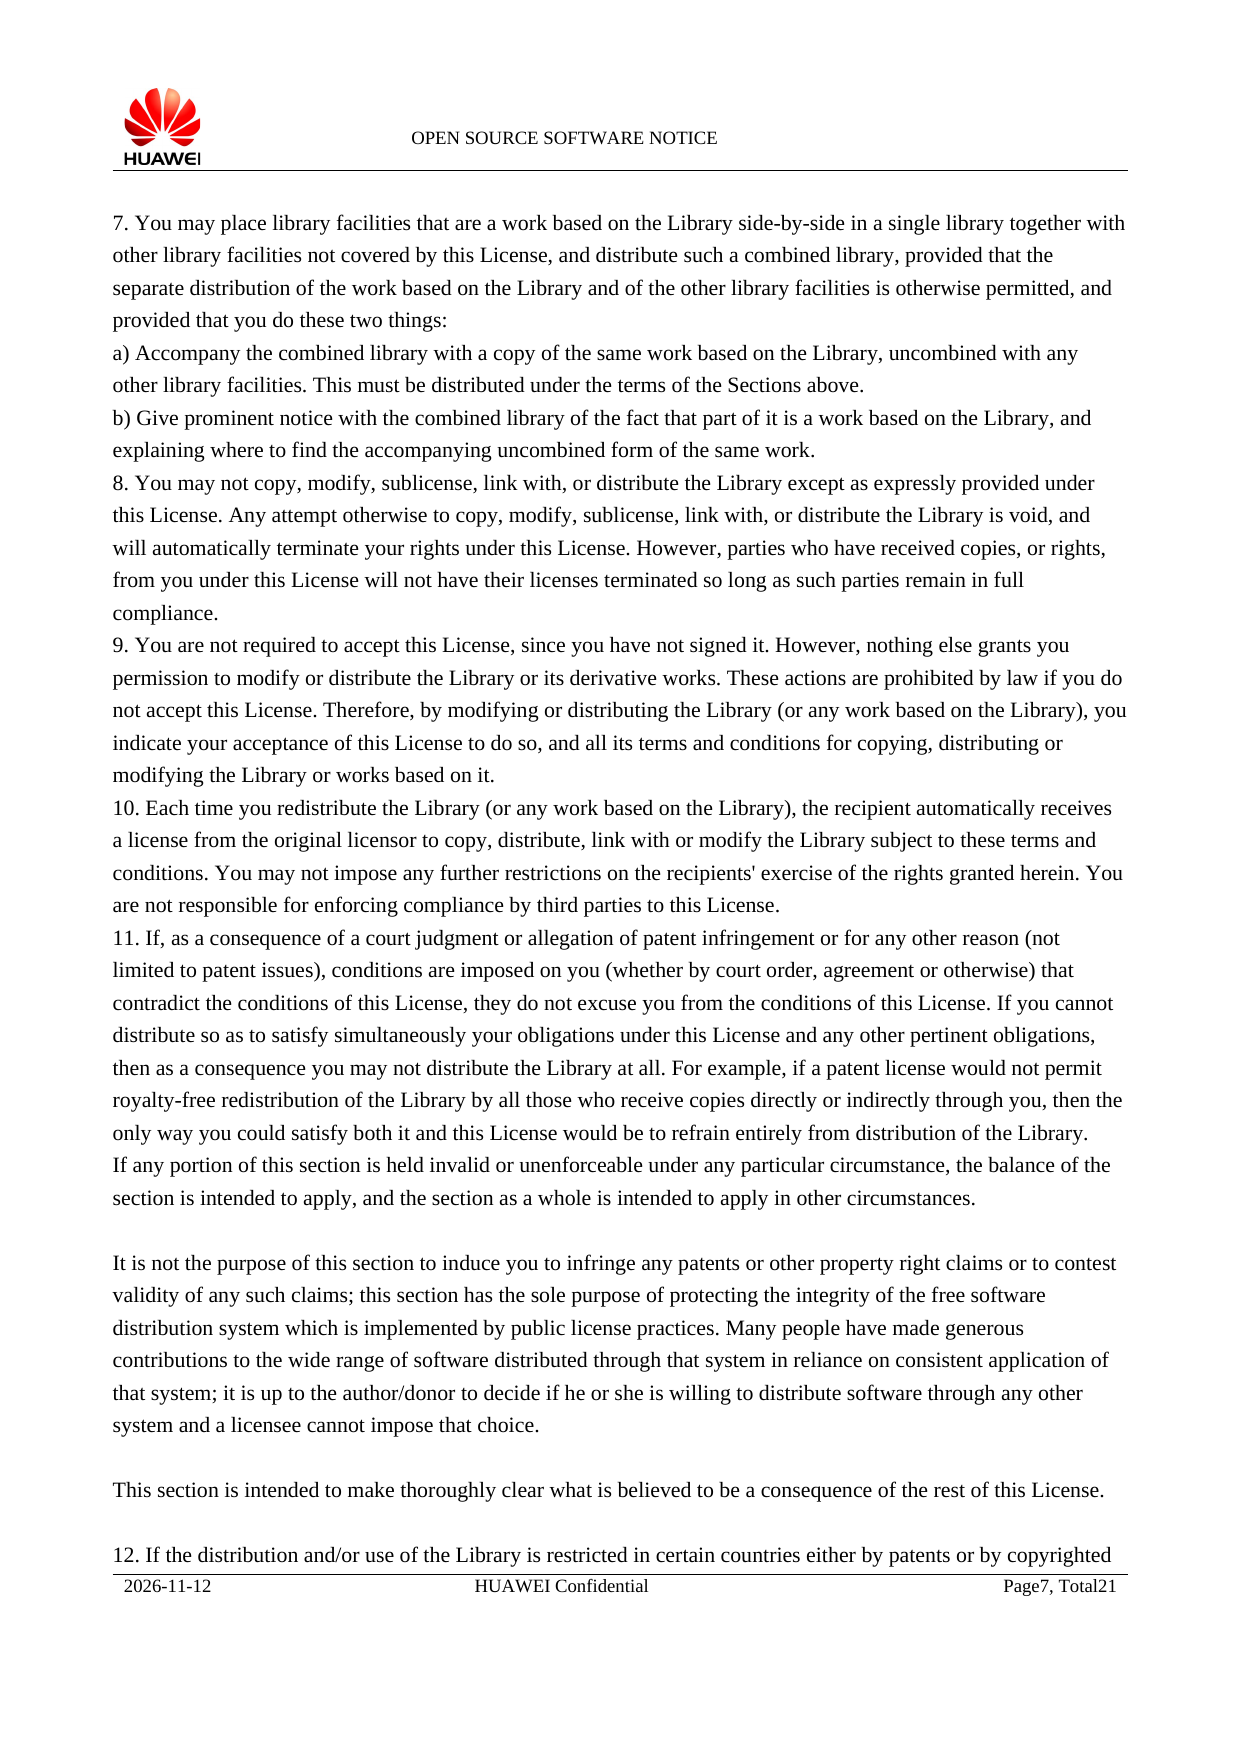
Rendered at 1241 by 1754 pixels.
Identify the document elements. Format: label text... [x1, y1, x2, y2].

picture [124, 88, 201, 165]
text b) Give prominent notice with the combined library of the fact that part of it is a work based on the Library, and explaining where to find the accompanying uncombined form of the same work. [112, 401, 1128, 466]
text 8. You may not copy, modify, sublicense, link with, or distribute the Library except as expressly provided under this License. Any attempt otherwise to copy, modify, sublicense, link with, or distribute the Library is void, and will automatically terminate your rights under this License. However, parties who have received copies, or rights, from you under this License will not have their licenses terminated so long as such parties remain in full compliance. [112, 466, 1128, 629]
text If any portion of this section is held invalid or unenforceable under any particular circumstance, the balance of the section is intended to apply, and the section as a whole is intended to apply in other circumstances. [112, 1149, 1128, 1214]
text 10. Each time you redistribute the Library (or any work based on the Library), the recipient automatically receives a license from the original licensor to copy, distribute, link with or modify the Library subject to these terms and conditions. You may not impose any further restrictions on the recipients' exercise of the rights granted herein. You are not responsible for enforcing compliance by third parties to this License. [112, 791, 1128, 921]
text 9. You are not required to accept this License, since you have not signed it. However, nothing else grants you permission to modify or distribute the Library or its derivative works. These actions are prohibited by law if you do not accept this License. Therefore, by modifying or distributing the Library (or any work based on the Library), you indicate your acceptance of this License to do so, and all its terms and conditions for copying, distributing or modifying the Library or works based on it. [112, 629, 1128, 791]
text It is not the purpose of this section to induce you to infringe any patents or other property right claims or to contest validity of any such claims; this section has the sole purpose of protecting the integrity of the free software distribution system which is implemented by public license practices. Many people have made generous contributions to the wide range of software distributed through that system in reliance on consistent application of that system; it is up to the author/donor to decide if he or she is willing to distribute software through any other system and a licensee cannot impose that choice. [112, 1246, 1128, 1441]
text 7. You may place library facilities that are a work based on the Library side-by-side in a single library together with other library facilities not covered by this License, and distribute such a combined library, provided that the separate distribution of the work based on the Library and of the other library facilities is otherwise permitted, and provided that you do these two things: [112, 206, 1128, 336]
text 11. If, as a consequence of a court judgment or allegation of patent infringement or for any other reason (not limited to patent issues), conditions are imposed on you (whether by court order, agreement or otherwise) that contradict the conditions of this License, they do not excuse you from the conditions of this License. If you cannot distribute so as to satisfy simultaneously your obligations under this License and any other pertinent obligations, then as a consequence you may not distribute the Library at all. For example, if a patent license would not permit royalty-free redistribution of the Library by all those who receive copies directly or indirectly through you, then the only way you could satisfy both it and this License would be to refrain entirely from distribution of the Library. [112, 921, 1128, 1149]
text This section is intended to make thoroughly clear what is believed to be a consequence of the rest of this License. [112, 1474, 1128, 1506]
text a) Accompany the combined library with a copy of the same work based on the Library, uncombined with any other library facilities. This must be distributed under the terms of the Sections above. [112, 336, 1128, 401]
